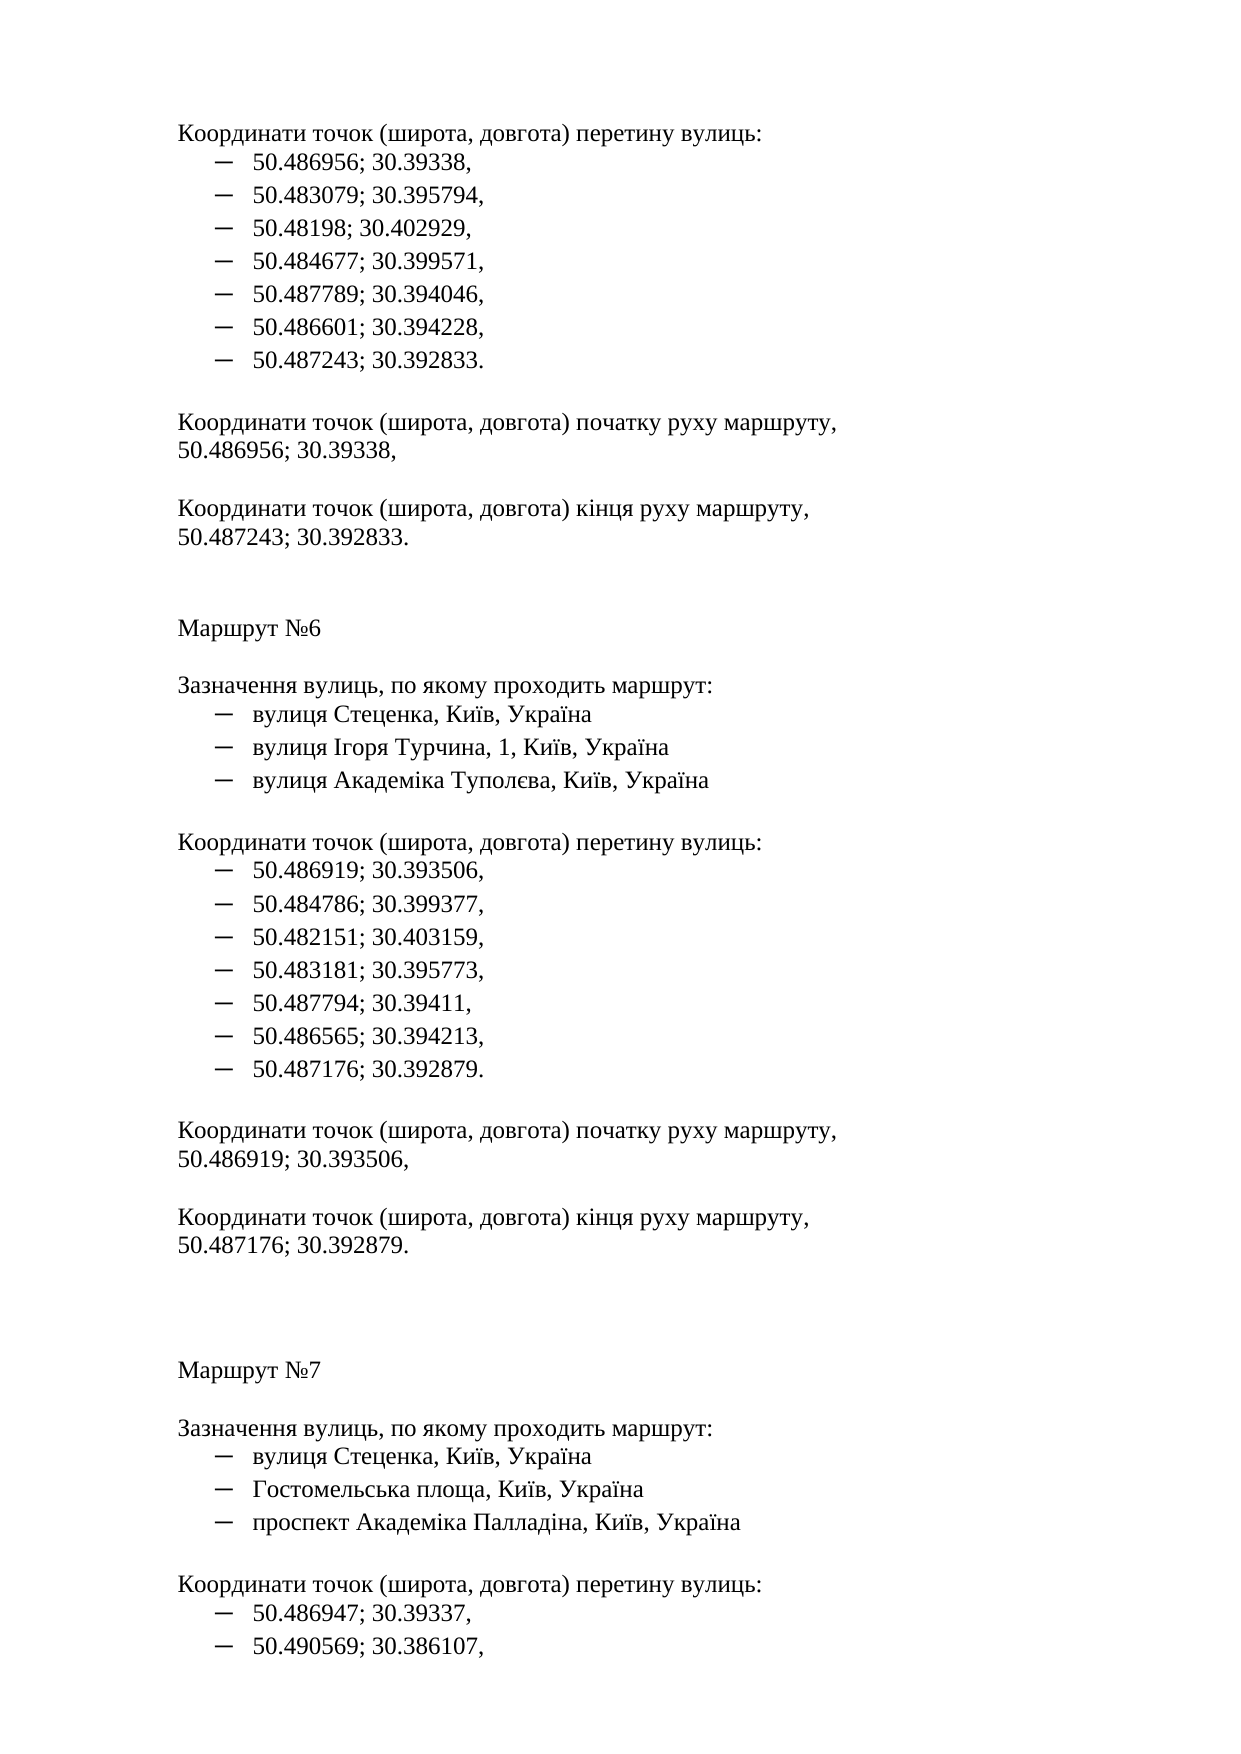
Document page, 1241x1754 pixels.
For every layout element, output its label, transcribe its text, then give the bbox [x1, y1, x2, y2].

text Координати точок (широта, довгота) перетину вулиць: [177, 827, 1181, 856]
text Координати точок (широта, довгота) кінця руху маршруту, [177, 1202, 1181, 1231]
text Координати точок (широта, довгота) початку руху маршруту, [177, 1116, 1181, 1144]
list 50.487243; 30.392833. [215, 345, 1181, 374]
text Координати точок (широта, довгота) кінця руху маршруту, [177, 493, 1181, 522]
text Маршрут №7 [177, 1355, 1181, 1384]
list вулиця Стеценка, Київ, Україна [215, 699, 1181, 728]
text Зазначення вулиць, по якому проходить маршрут: [177, 1413, 1181, 1441]
list Гостомельська площа, Київ, Україна [215, 1474, 1181, 1503]
list вулиця Академіка Туполєва, Київ, Україна [215, 765, 1181, 794]
text 50.486956; 30.39338, [177, 436, 1181, 464]
list вулиця Ігоря Турчина, 1, Київ, Україна [215, 732, 1181, 761]
list 50.484786; 30.399377, [215, 889, 1181, 917]
text 50.487243; 30.392833. [177, 522, 1181, 551]
list 50.484677; 30.399571, [215, 246, 1181, 275]
list 50.483079; 30.395794, [215, 180, 1181, 209]
list 50.486919; 30.393506, [215, 856, 1181, 884]
list 50.487794; 30.39411, [215, 988, 1181, 1016]
list вулиця Стеценка, Київ, Україна [215, 1441, 1181, 1470]
list проспект Академіка Палладіна, Київ, Україна [215, 1507, 1181, 1536]
list 50.483181; 30.395773, [215, 955, 1181, 983]
list 50.486601; 30.394228, [215, 312, 1181, 341]
list 50.486947; 30.39337, [215, 1598, 1181, 1627]
list 50.487176; 30.392879. [215, 1054, 1181, 1082]
list 50.487789; 30.394046, [215, 279, 1181, 308]
text 50.486919; 30.393506, [177, 1144, 1181, 1173]
list 50.486565; 30.394213, [215, 1021, 1181, 1049]
list 50.48198; 30.402929, [215, 213, 1181, 242]
list 50.486956; 30.39338, [215, 147, 1181, 176]
list 50.482151; 30.403159, [215, 922, 1181, 950]
text 50.487176; 30.392879. [177, 1231, 1181, 1259]
text Координати точок (широта, довгота) початку руху маршруту, [177, 407, 1181, 436]
text Маршрут №6 [177, 613, 1181, 642]
list 50.490569; 30.386107, [215, 1631, 1181, 1660]
text Координати точок (широта, довгота) перетину вулиць: [177, 1569, 1181, 1598]
text Зазначення вулиць, по якому проходить маршрут: [177, 670, 1181, 699]
text Координати точок (широта, довгота) перетину вулиць: [177, 118, 1181, 147]
